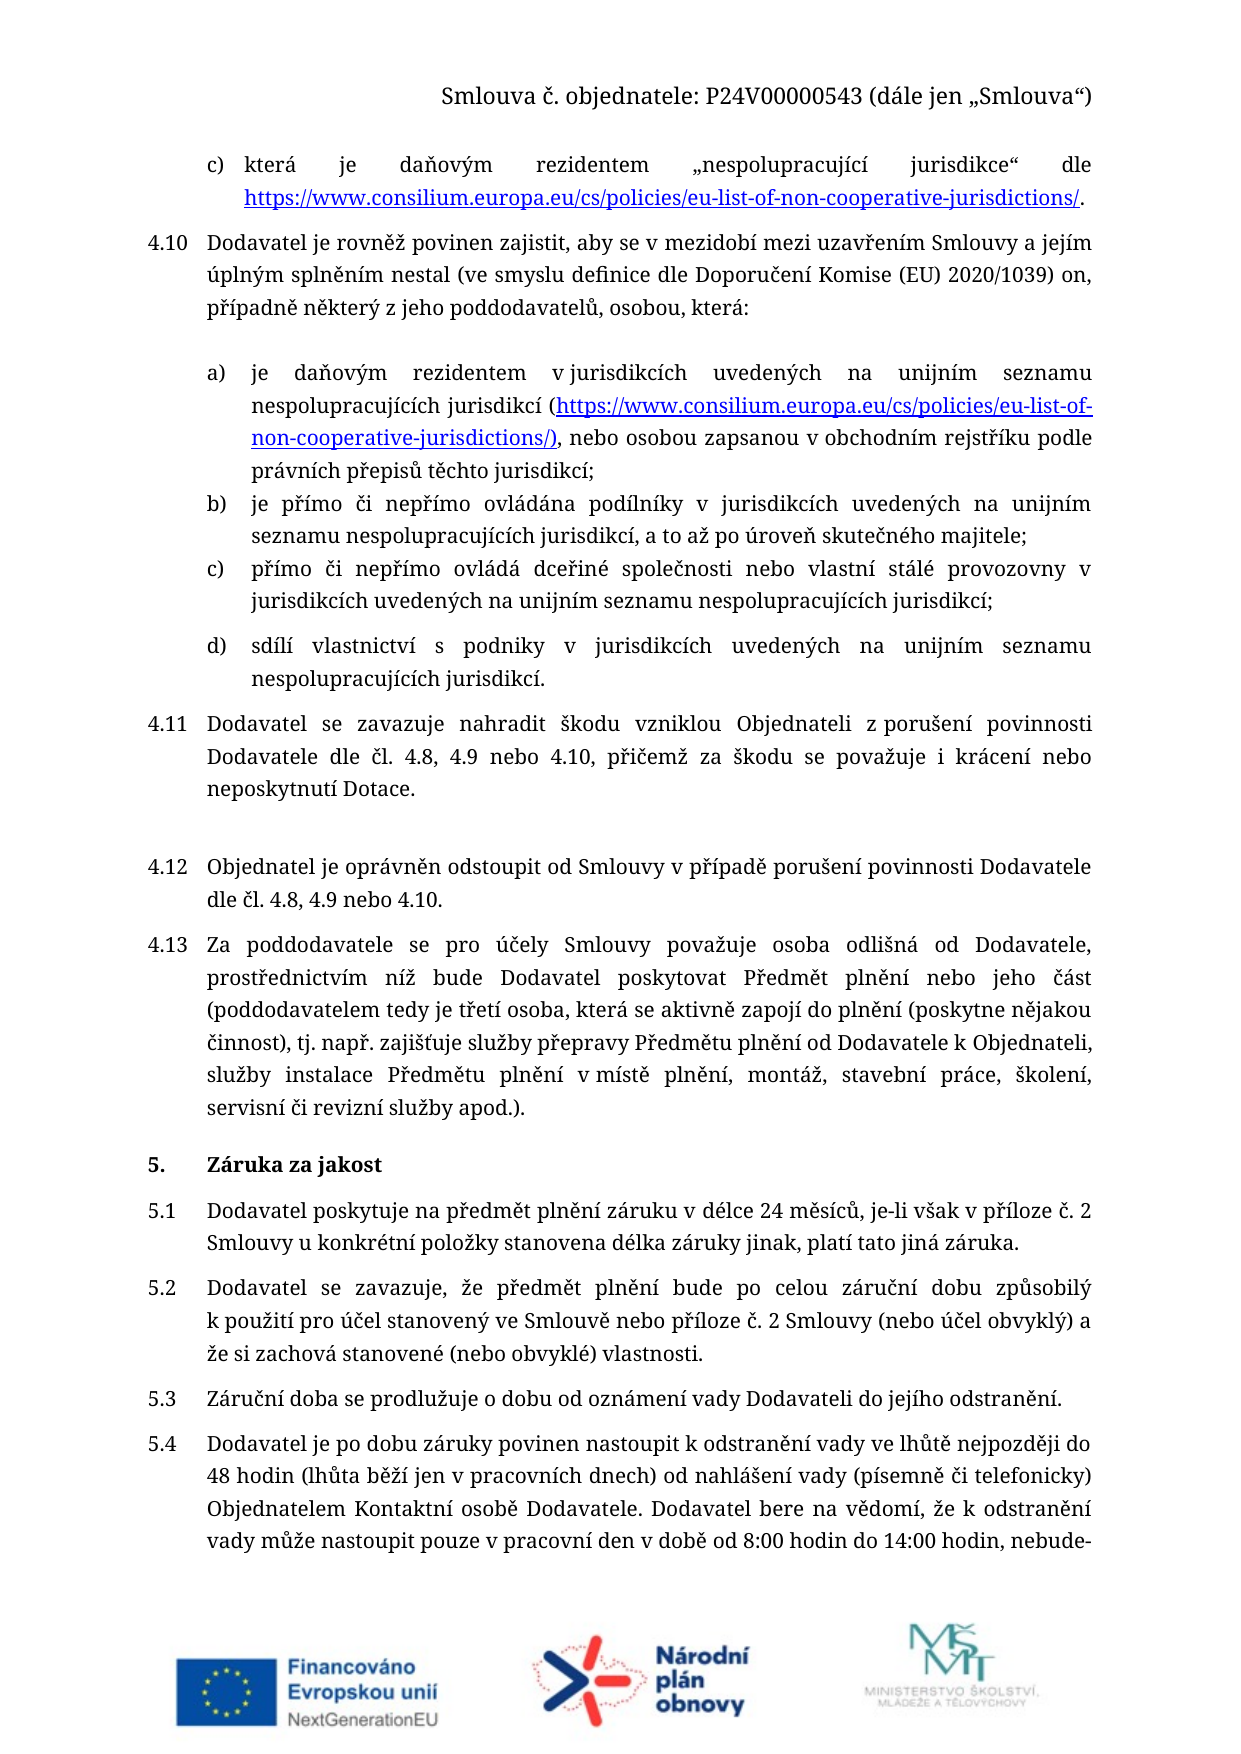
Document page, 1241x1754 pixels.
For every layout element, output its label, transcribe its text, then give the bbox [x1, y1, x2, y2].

list sdílí vlastnictví s podniky v jurisdikcích uvedených na unijním seznamu nespolupracujících jurisdikcí. [207, 632, 1093, 693]
list Za poddodavatele se pro účely Smlouvy považuje osoba odlišná od Dodavatele, prostřednictvím níž bude Dodavatel poskytovat Předmět plnění nebo jeho část (poddodavatelem tedy je třetí osoba, která se aktivně zapojí do plnění (poskytne nějakou činnost), tj. např. zajišťuje služby přepravy Předmětu plnění od Dodavatele k Objednateli, služby instalace Předmětu plnění v místě plnění, montáž, stavební práce, školení, servisní či revizní služby apod.). [148, 930, 1093, 1121]
list Objednatel je oprávněn odstoupit od Smlouvy v případě porušení povinnosti Dodavatele dle čl. 4.8, 4.9 nebo 4.10. [148, 852, 1093, 913]
list je daňovým rezidentem v jurisdikcích uvedených na unijním seznamu nespolupracujících jurisdikcí (https://www.consilium.europa.eu/cs/policies/eu-list-of-non-cooperative-jurisdictions/), nebo osobou zapsanou v obchodním rejstříku podle právních přepisů těchto jurisdikcí; [207, 358, 1093, 484]
picture [147, 1577, 1093, 1754]
list Dodavatel poskytuje na předmět plnění záruku v délce 24 měsíců, je-li však v příloze č. 2 Smlouvy u konkrétní položky stanovena délka záruky jinak, platí tato jiná záruka. [148, 1196, 1093, 1257]
list Záruční doba se prodlužuje o dobu od oznámení vady Dodavateli do jejího odstranění. [148, 1384, 1093, 1412]
list Dodavatel se zavazuje nahradit škodu vzniklou Objednateli z porušení povinnosti Dodavatele dle čl. 4.8, 4.9 nebo 4.10, přičemž za škodu se považuje i krácení nebo neposkytnutí Dotace. [148, 709, 1093, 803]
list která je daňovým rezidentem „nespolupracující jurisdikce“ dle https://www.consilium.europa.eu/cs/policies/eu-list-of-non-cooperative-jurisdictions/. [207, 150, 1093, 211]
list Dodavatel se zavazuje, že předmět plnění bude po celou záruční dobu způsobilý k použití pro účel stanovený ve Smlouvě nebo příloze č. 2 Smlouvy (nebo účel obvyklý) a že si zachová stanovené (nebo obvyklé) vlastnosti. [148, 1273, 1093, 1367]
list Záruka za jakost [148, 1151, 1093, 1179]
list je přímo či nepřímo ovládána podílníky v jurisdikcích uvedených na unijním seznamu nespolupracujících jurisdikcí, a to až po úroveň skutečného majitele; [207, 489, 1093, 550]
list přímo či nepřímo ovládá dceřiné společnosti nebo vlastní stálé provozovny v jurisdikcích uvedených na unijním seznamu nespolupracujících jurisdikcí; [207, 554, 1093, 615]
list Dodavatel je rovněž povinen zajistit, aby se v mezidobí mezi uzavřením Smlouvy a jejím úplným splněním nestal (ve smyslu definice dle Doporučení Komise (EU) 2020/1039) on, případně některý z jeho poddodavatelů, osobou, která: [148, 228, 1093, 322]
